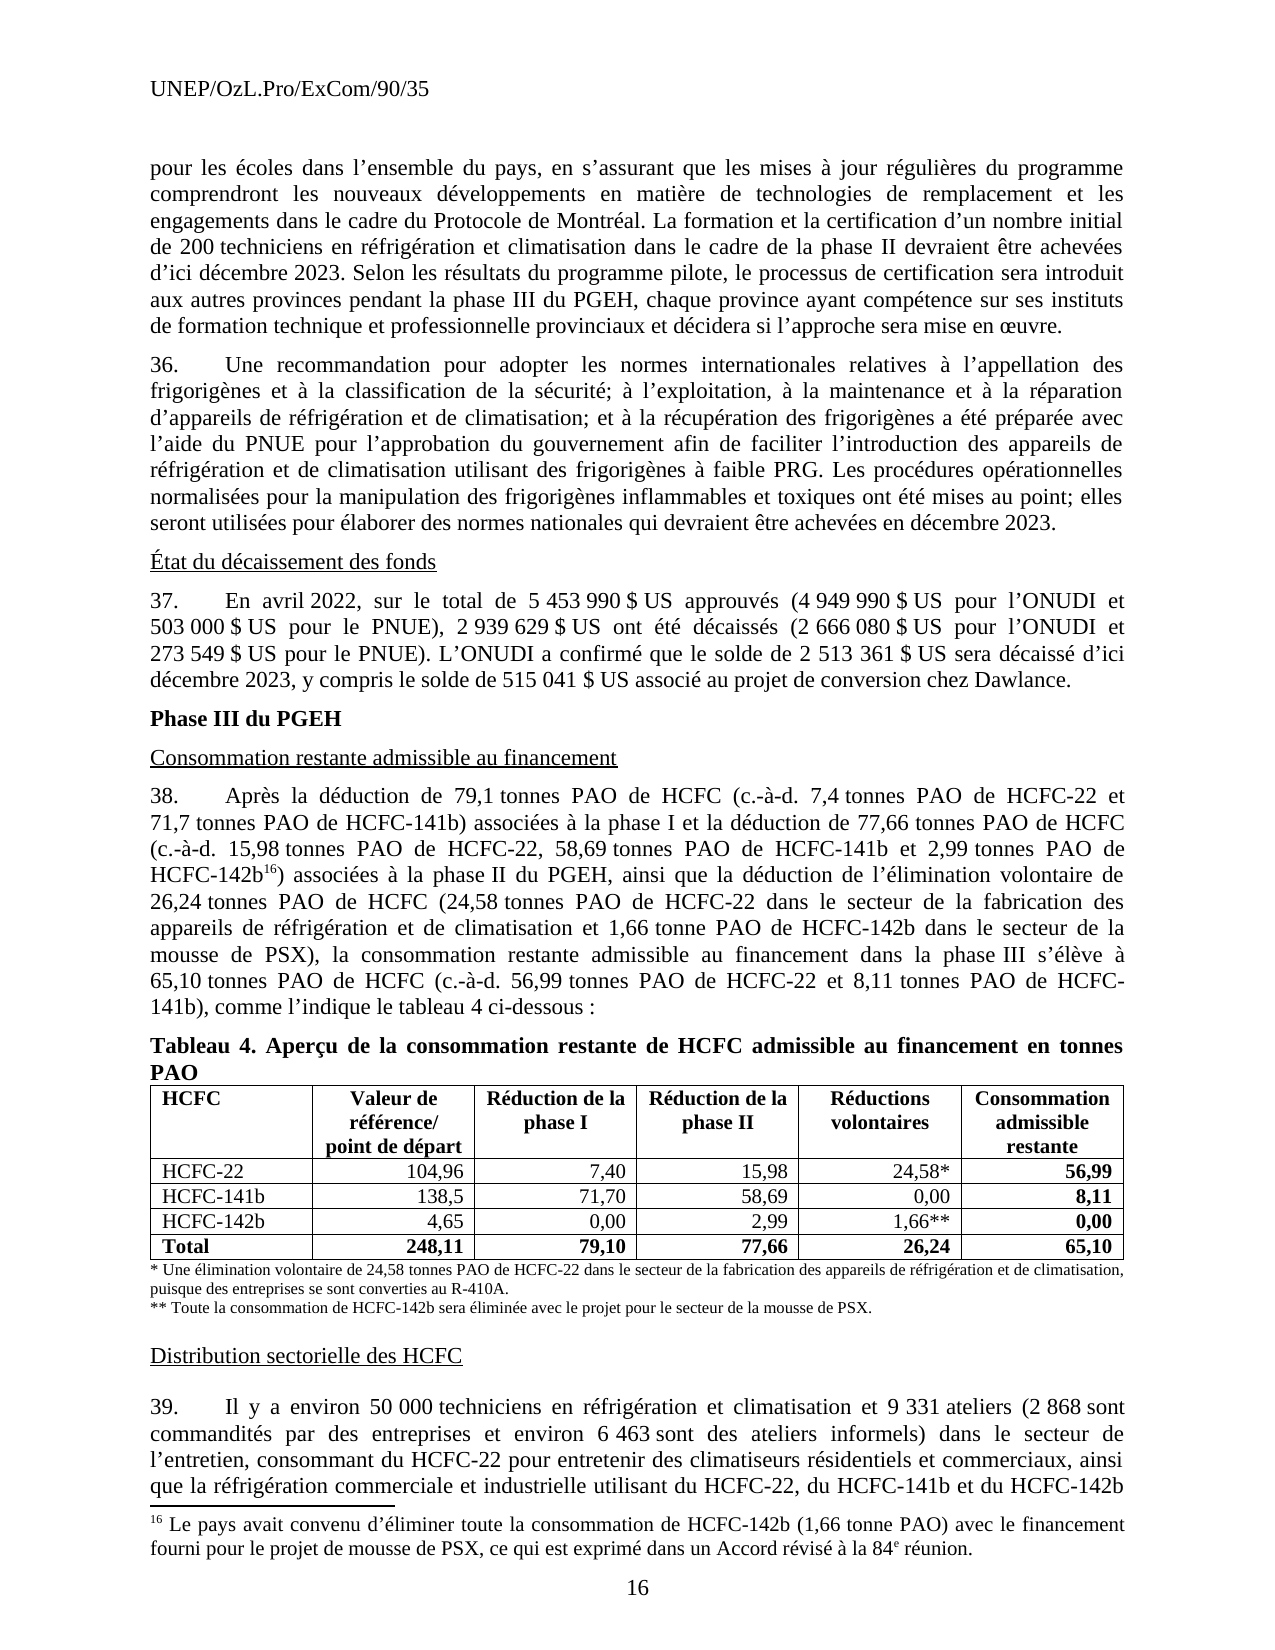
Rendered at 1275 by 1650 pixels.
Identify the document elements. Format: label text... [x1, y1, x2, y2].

table_header Réductions volontaires [799, 1086, 961, 1158]
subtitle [150, 1393, 1125, 1499]
table_header Réduction de la phase I [475, 1086, 636, 1158]
table_cell 104,96 [313, 1159, 474, 1183]
table_cell 248,11 [313, 1235, 474, 1258]
text Tableau 4. Aperçu de la consommation restante de HCFC admissible au financement en tonnes PAO [150, 1032, 1125, 1085]
subtitle Distribution sectorielle des HCFC [150, 1342, 1125, 1368]
subtitle * Une élimination volontaire de 24,58 tonnes PAO de HCFC-22 dans le secteur de la fabrication des appareils de réfrigération et de climatisation, puisque des entreprises se sont converties au R-410A. [150, 1259, 1125, 1298]
subtitle Une recommandation pour adopter les normes internationales relatives à l’appellation des frigorigènes et à la classification de la sécurité; à l’exploitation, à la maintenance et à la réparation d’appareils de réfrigération et de climatisation; et à la récupération des frigorigènes a été préparée avec l’aide du PNUE pour l’approbation du gouvernement afin de faciliter l’introduction des appareils de réfrigération et de climatisation utilisant des frigorigènes à faible PRG. Les procédures opérationnelles normalisées pour la manipulation des frigorigènes inflammables et toxiques ont été mises au point; elles seront utilisées pour élaborer des normes nationales qui devraient être achevées en décembre 2023. [150, 351, 1125, 536]
table_cell 8,11 [962, 1184, 1123, 1208]
table_cell 0,00 [475, 1209, 636, 1233]
subtitle État du décaissement des fonds [150, 548, 1125, 574]
table_cell 24,58* [799, 1159, 961, 1183]
subtitle Après la déduction de 79,1 tonnes PAO de HCFC (c.-à-d. 7,4 tonnes PAO de HCFC-22 et 71,7 tonnes PAO de HCFC-141b) associées à la phase I et la déduction de 77,66 tonnes PAO de HCFC (c.-à-d. 15,98 tonnes PAO de HCFC-22, 58,69 tonnes PAO de HCFC-141b et 2,99 tonnes PAO de HCFC-142b) associées à la phase II du PGEH, ainsi que la déduction de l’élimination volontaire de 26,24 tonnes PAO de HCFC (24,58 tonnes PAO de HCFC-22 dans le secteur de la fabrication des appareils de réfrigération et de climatisation et 1,66 tonne PAO de HCFC-142b dans le secteur de la mousse de PSX), la consommation restante admissible au financement dans la phase III s’élève à 65,10 tonnes PAO de HCFC (c.-à-d. 56,99 tonnes PAO de HCFC-22 et 8,11 tonnes PAO de HCFC-141b), comme l’indique le tableau 4 ci-dessous : [150, 782, 1125, 1020]
text Phase III du PGEH [150, 705, 1125, 731]
table_cell 26,24 [799, 1235, 961, 1258]
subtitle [150, 154, 1125, 338]
table_cell HCFC-142b [151, 1209, 312, 1233]
table_cell 7,40 [475, 1159, 636, 1183]
table_cell 77,66 [637, 1235, 798, 1258]
table_cell 58,69 [637, 1184, 798, 1208]
table_cell Total [151, 1235, 312, 1258]
table_header Valeur de référence/ point de départ [313, 1086, 474, 1158]
table_cell 4,65 [313, 1209, 474, 1233]
subtitle ** Toute la consommation de HCFC-142b sera éliminée avec le projet pour le secteur de la mousse de PSX. [150, 1298, 1125, 1317]
table_cell 138,5 [313, 1184, 474, 1208]
table_header Consommation admissible restante [962, 1086, 1123, 1158]
table_cell 79,10 [475, 1235, 636, 1258]
table_header Réduction de la phase II [637, 1086, 798, 1158]
table_cell 0,00 [962, 1209, 1123, 1233]
table_cell 0,00 [799, 1184, 961, 1208]
table_cell 56,99 [962, 1159, 1123, 1183]
table_cell 2,99 [637, 1209, 798, 1233]
table_cell 15,98 [637, 1159, 798, 1183]
table_cell HCFC-141b [151, 1184, 312, 1208]
table_cell HCFC-22 [151, 1159, 312, 1183]
table_cell 65,10 [962, 1235, 1123, 1258]
table_cell 71,70 [475, 1184, 636, 1208]
subtitle Consommation restante admissible au financement [150, 744, 1125, 770]
table_header HCFC [151, 1086, 312, 1158]
subtitle En avril 2022, sur le total de 5 453 990 $ US approuvés (4 949 990 $ US pour l’ONUDI et 503 000 $ US pour le PNUE), 2 939 629 $ US ont été décaissés (2 666 080 $ US pour l’ONUDI et 273 549 $ US pour le PNUE). L’ONUDI a confirmé que le solde de 2 513 361 $ US sera décaissé d’ici décembre 2023, y compris le solde de 515 041 $ US associé au projet de conversion chez Dawlance. [150, 587, 1125, 692]
table_cell 1,66** [799, 1209, 961, 1233]
